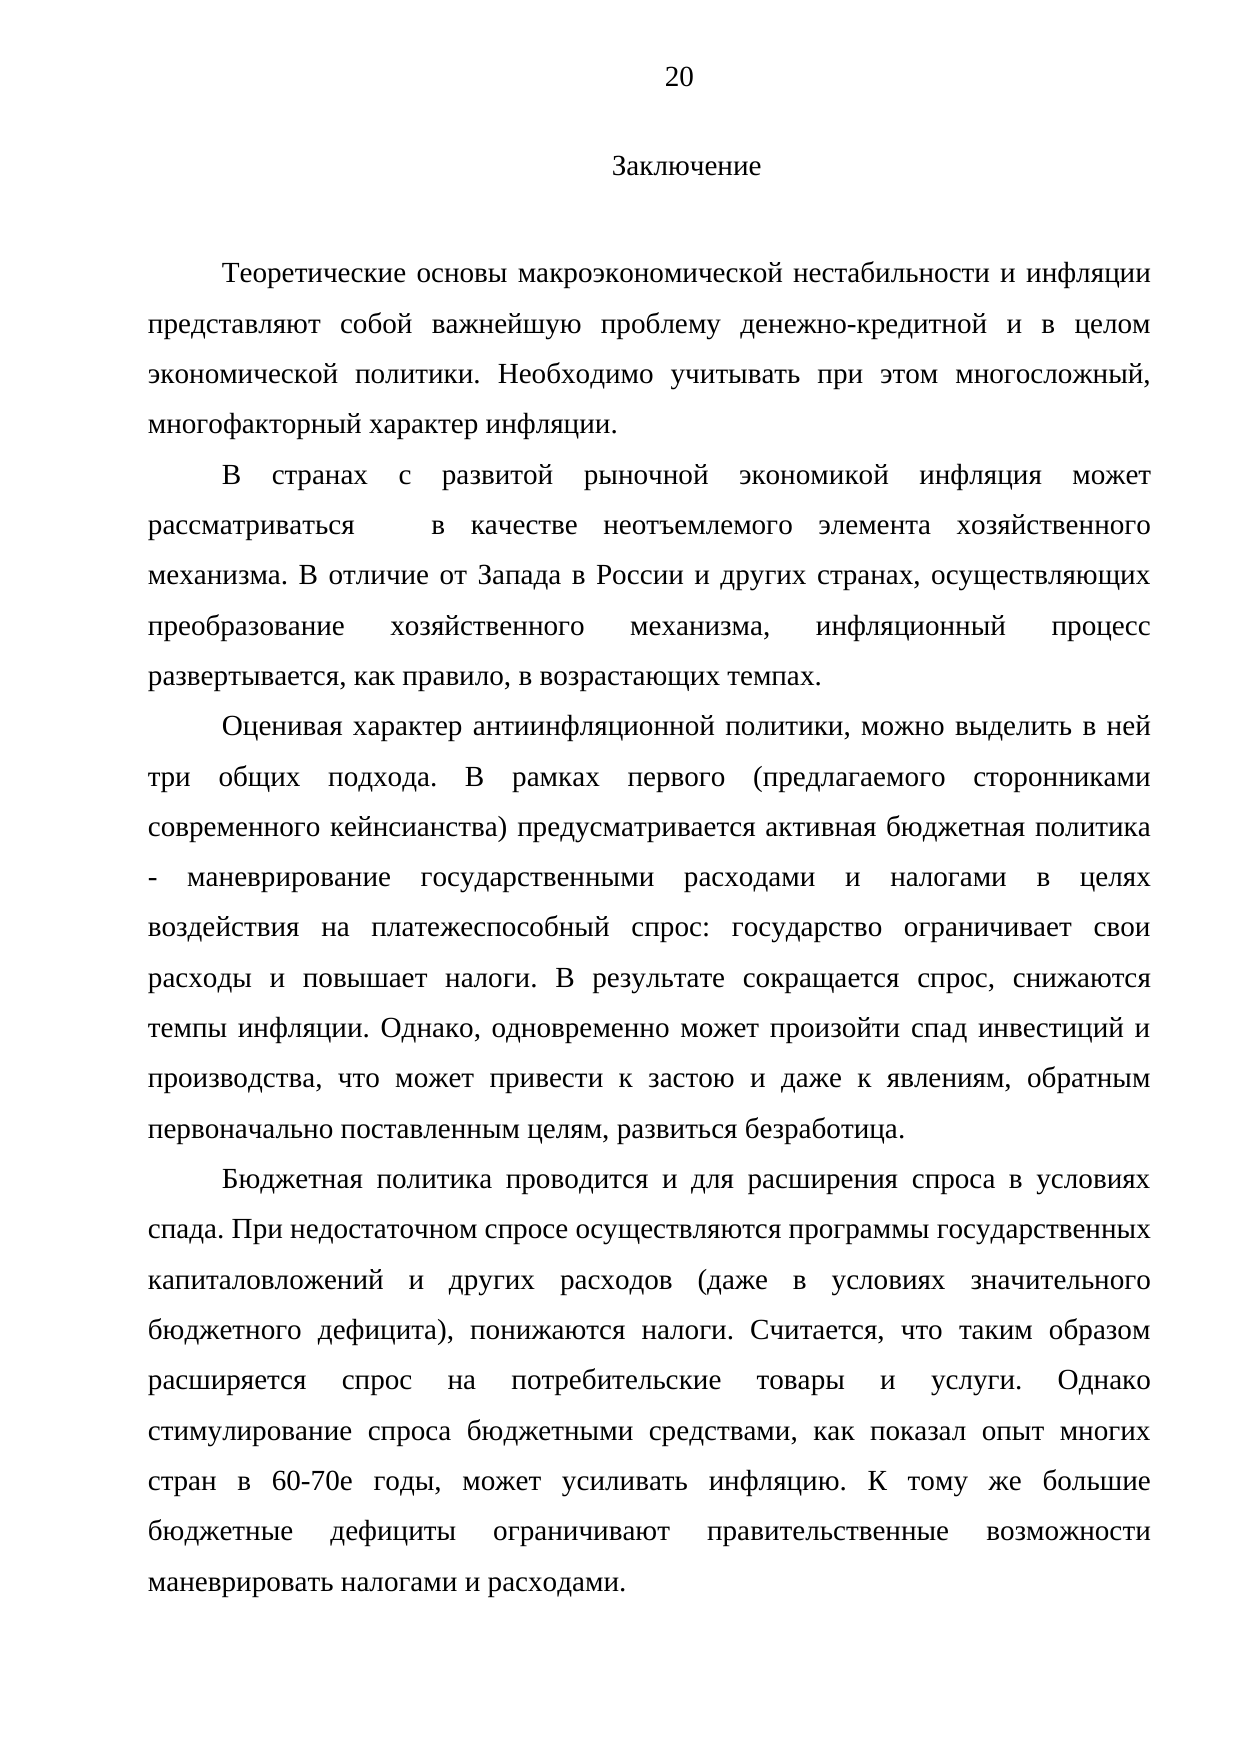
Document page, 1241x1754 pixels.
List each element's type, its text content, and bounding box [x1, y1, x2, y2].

text Оценивая характер антиинфляционной политики, можно выделить в ней три общих подхода. В рамках первого (предлагаемого сторонниками современного кейнсианства) предусматривается активная бюджетная политика - маневрирование государственными расходами и налогами в целях воздействия на платежеспособный спрос: государство ограничивает свои расходы и повышает налоги. В результате сокращается спрос, снижаются темпы инфляции. Однако, одновременно может произойти спад инвестиций и производства, что может привести к застою и даже к явлениям, обратным первоначально поставленным целям, развиться безработица. [148, 708, 1152, 1144]
text Бюджетная политика проводится и для расширения спроса в условиях спада. При недостаточном спросе осуществляются программы государственных капиталовложений и других расходов (даже в условиях значительного бюджетного дефицита), понижаются налоги. Считается, что таким образом расширяется спрос на потребительские товары и услуги. Однако стимулирование спроса бюджетными средствами, как показал опыт многих стран в 60-70е годы, может усиливать инфляцию. К тому же большие бюджетные дефициты ограничивают правительственные возможности маневрировать налогами и расходами. [148, 1161, 1152, 1597]
text В странах с развитой рыночной экономикой инфляция может рассматриваться в качестве неотъемлемого элемента хозяйственного механизма. В отличие от Запада в России и других странах, осуществляющих преобразование хозяйственного механизма, инфляционный процесс развертывается, как правило, в возрастающих темпах. [148, 457, 1152, 692]
text Заключение [148, 148, 1152, 181]
text Теоретические основы макроэкономической нестабильности и инфляции представляют собой важнейшую проблему денежно-кредитной и в целом экономической политики. Необходимо учитывать при этом многосложный, многофакторный характер инфляции. [148, 256, 1152, 440]
